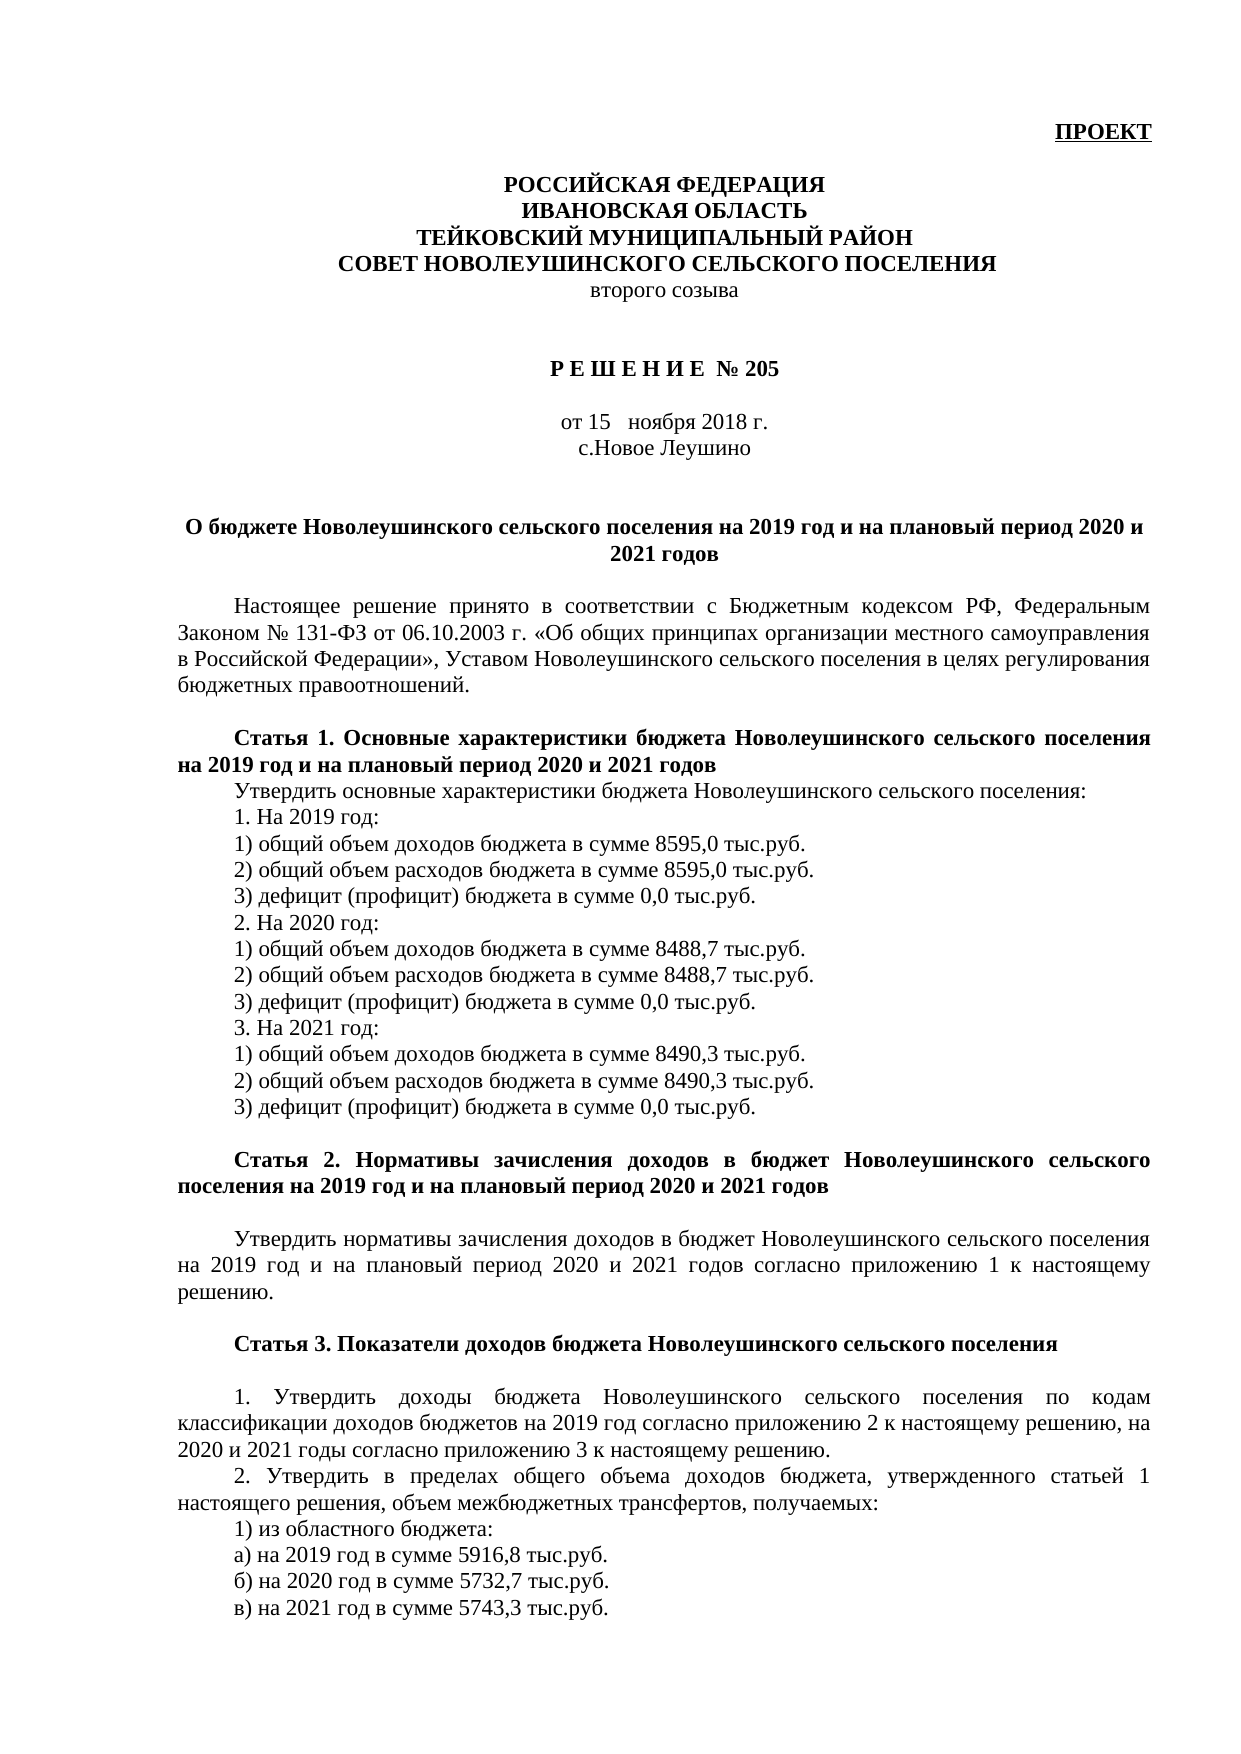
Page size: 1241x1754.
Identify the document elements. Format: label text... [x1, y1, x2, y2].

text с.Новое Леушино [177, 434, 1152, 461]
text ТЕЙКОВСКИЙ МУНИЦИПАЛЬНЫЙ РАЙОН [177, 223, 1152, 250]
text Р Е Ш Е Н И Е № 205 [177, 355, 1152, 382]
text Настоящее решение принято в соответствии с Бюджетным кодексом РФ, Федеральным Законом № 131-ФЗ от 06.10.2003 г. «Об общих принципах организации местного самоуправления в Российской Федерации», Уставом Новолеушинского сельского поселения в целях регулирования бюджетных правоотношений. [177, 592, 1152, 698]
text ИВАНОВСКАЯ ОБЛАСТЬ [177, 197, 1152, 223]
text в) на 2021 год в сумме 5743,3 тыс.руб. [177, 1594, 1152, 1620]
text Статья 2. Нормативы зачисления доходов в бюджет Новолеушинского сельского поселения на 2019 год и на плановый период 2020 и 2021 годов [177, 1146, 1152, 1199]
text 2. Утвердить в пределах общего объема доходов бюджета, утвержденного статьей 1 настоящего решения, объем межбюджетных трансфертов, получаемых: [177, 1462, 1152, 1515]
text 3) дефицит (профицит) бюджета в сумме 0,0 тыс.руб. [177, 988, 1152, 1014]
text Статья 1. Основные характеристики бюджета Новолеушинского сельского поселения на 2019 год и на плановый период 2020 и 2021 годов [177, 724, 1152, 777]
text 2) общий объем расходов бюджета в сумме 8488,7 тыс.руб. [177, 961, 1152, 988]
text РОССИЙСКАЯ ФЕДЕРАЦИЯ [177, 171, 1152, 197]
text 3) дефицит (профицит) бюджета в сумме 0,0 тыс.руб. [177, 882, 1152, 909]
text 2) общий объем расходов бюджета в сумме 8595,0 тыс.руб. [177, 856, 1152, 882]
text ПРОЕКТ [177, 118, 1152, 144]
text 3) дефицит (профицит) бюджета в сумме 0,0 тыс.руб. [177, 1093, 1152, 1119]
text СОВЕТ НОВОЛЕУШИНСКОГО СЕЛЬСКОГО ПОСЕЛЕНИЯ [177, 250, 1152, 276]
text 3. На 2021 год: [177, 1014, 1152, 1041]
text 2) общий объем расходов бюджета в сумме 8490,3 тыс.руб. [177, 1067, 1152, 1093]
text 1) общий объем доходов бюджета в сумме 8595,0 тыс.руб. [177, 830, 1152, 856]
text Утвердить нормативы зачисления доходов в бюджет Новолеушинского сельского поселения на 2019 год и на плановый период 2020 и 2021 годов согласно приложению 1 к настоящему решению. [177, 1225, 1152, 1304]
text б) на 2020 год в сумме 5732,7 тыс.руб. [177, 1568, 1152, 1594]
text 1) общий объем доходов бюджета в сумме 8488,7 тыс.руб. [177, 935, 1152, 961]
text Утвердить основные характеристики бюджета Новолеушинского сельского поселения: [177, 777, 1152, 803]
text 1) из областного бюджета: [177, 1515, 1152, 1541]
text второго созыва [177, 276, 1152, 303]
text О бюджете Новолеушинского сельского поселения на 2019 год и на плановый период 2020 и 2021 годов [177, 513, 1152, 566]
text 1) общий объем доходов бюджета в сумме 8490,3 тыс.руб. [177, 1041, 1152, 1067]
text а) на 2019 год в сумме 5916,8 тыс.руб. [177, 1541, 1152, 1568]
text 2. На 2020 год: [177, 909, 1152, 935]
text от 15 ноября 2018 г. [177, 408, 1152, 434]
text Статья 3. Показатели доходов бюджета Новолеушинского сельского поселения [177, 1330, 1152, 1357]
text 1. Утвердить доходы бюджета Новолеушинского сельского поселения по кодам классификации доходов бюджетов на 2019 год согласно приложению 2 к настоящему решению, на 2020 и 2021 годы согласно приложению 3 к настоящему решению. [177, 1383, 1152, 1462]
text 1. На 2019 год: [177, 803, 1152, 830]
